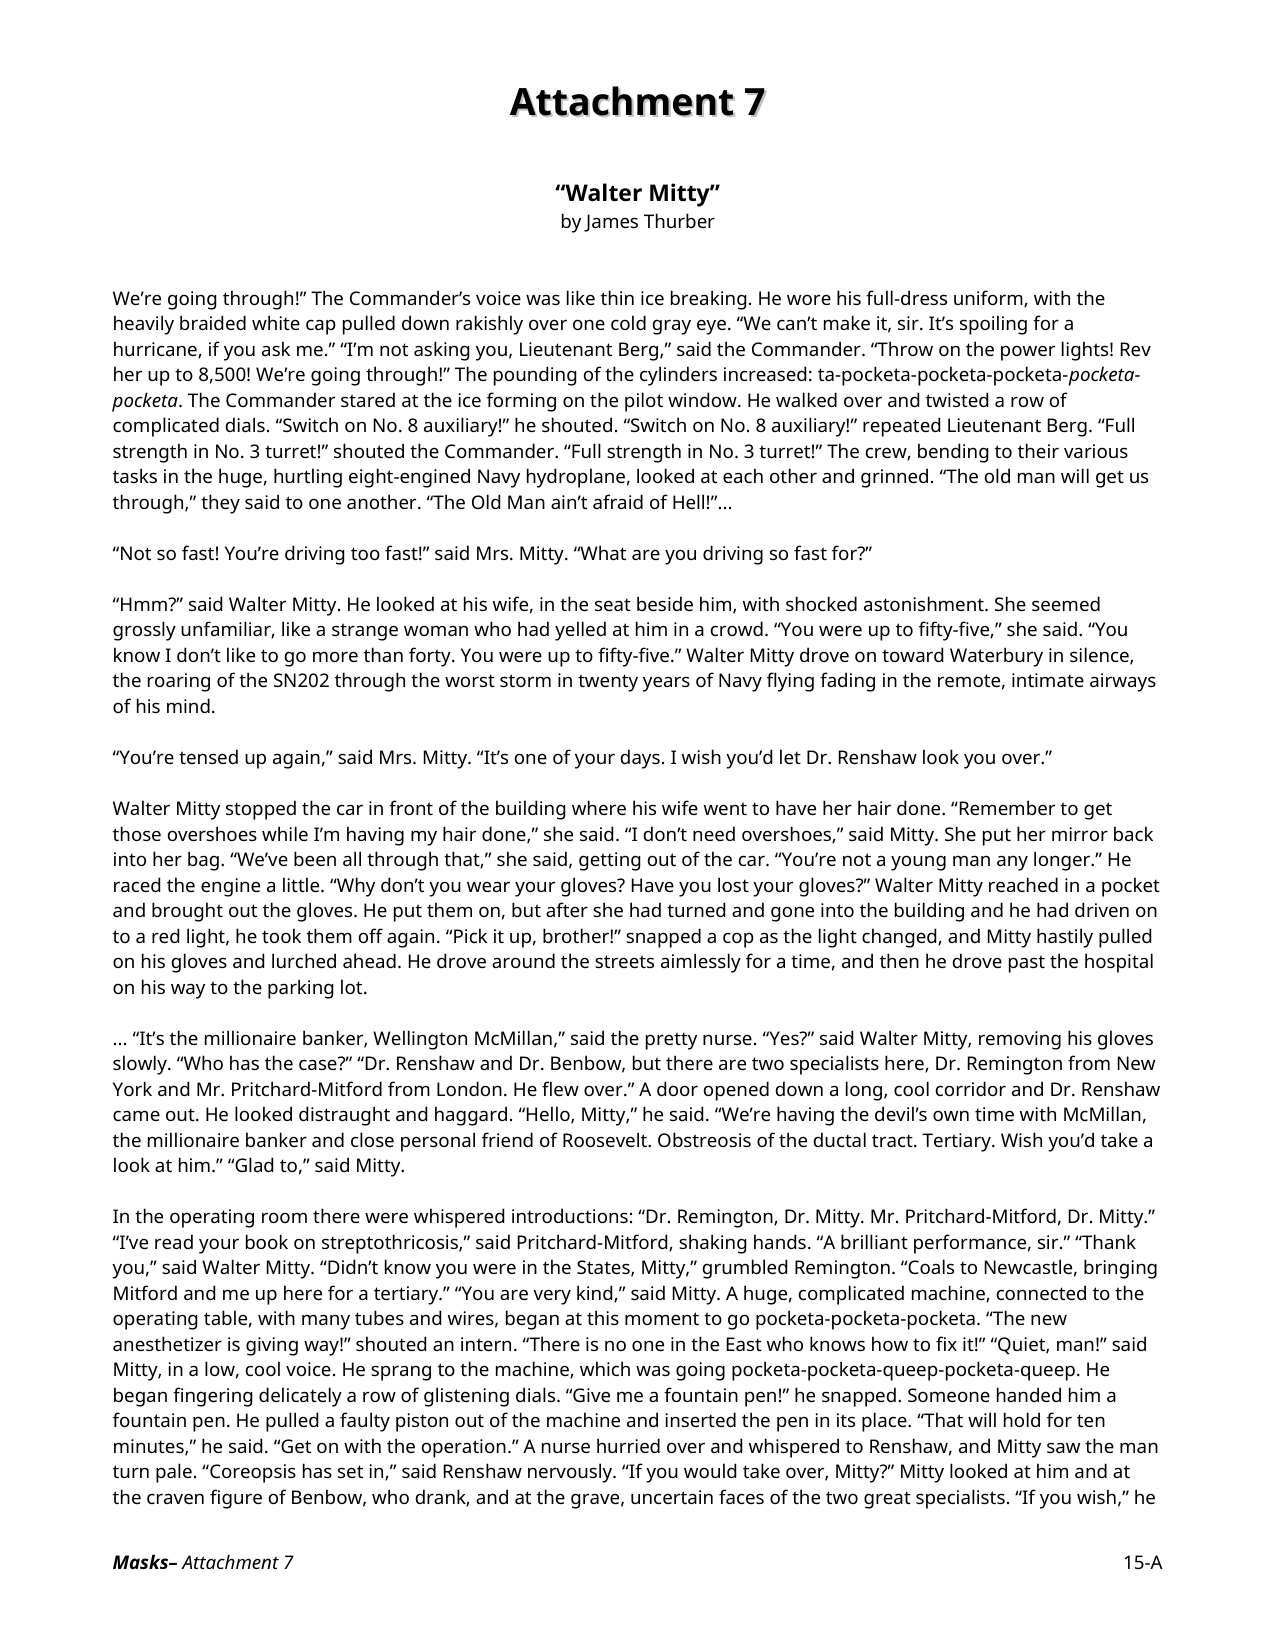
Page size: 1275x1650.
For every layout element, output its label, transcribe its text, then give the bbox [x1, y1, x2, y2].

text by James Thurber [112, 208, 1162, 234]
text “Walter Mitty” [112, 177, 1162, 208]
text “Not so fast! You’re driving too fast!” said Mrs. Mitty. “What are you driving so fast for?” [112, 540, 1162, 566]
text We’re going through!” The Commander’s voice was like thin ice breaking. He wore his full-dress uniform, with the heavily braided white cap pulled down rakishly over one cold gray eye. “We can’t make it, sir. It’s spoiling for a hurricane, if you ask me.” “I’m not asking you, Lieutenant Berg,” said the Commander. “Throw on the power lights! Rev her up to 8,500! We’re going through!” The pounding of the cylinders increased: ta-pocketa-pocketa-pocketa-pocketa-pocketa. The Commander stared at the ice forming on the pilot window. He walked over and twisted a row of complicated dials. “Switch on No. 8 auxiliary!” he shouted. “Switch on No. 8 auxiliary!” repeated Lieutenant Berg. “Full strength in No. 3 turret!” shouted the Commander. “Full strength in No. 3 turret!” The crew, bending to their various tasks in the huge, hurtling eight-engined Navy hydroplane, looked at each other and grinned. “The old man will get us through,” they said to one another. “The Old Man ain’t afraid of Hell!”... [112, 285, 1162, 514]
